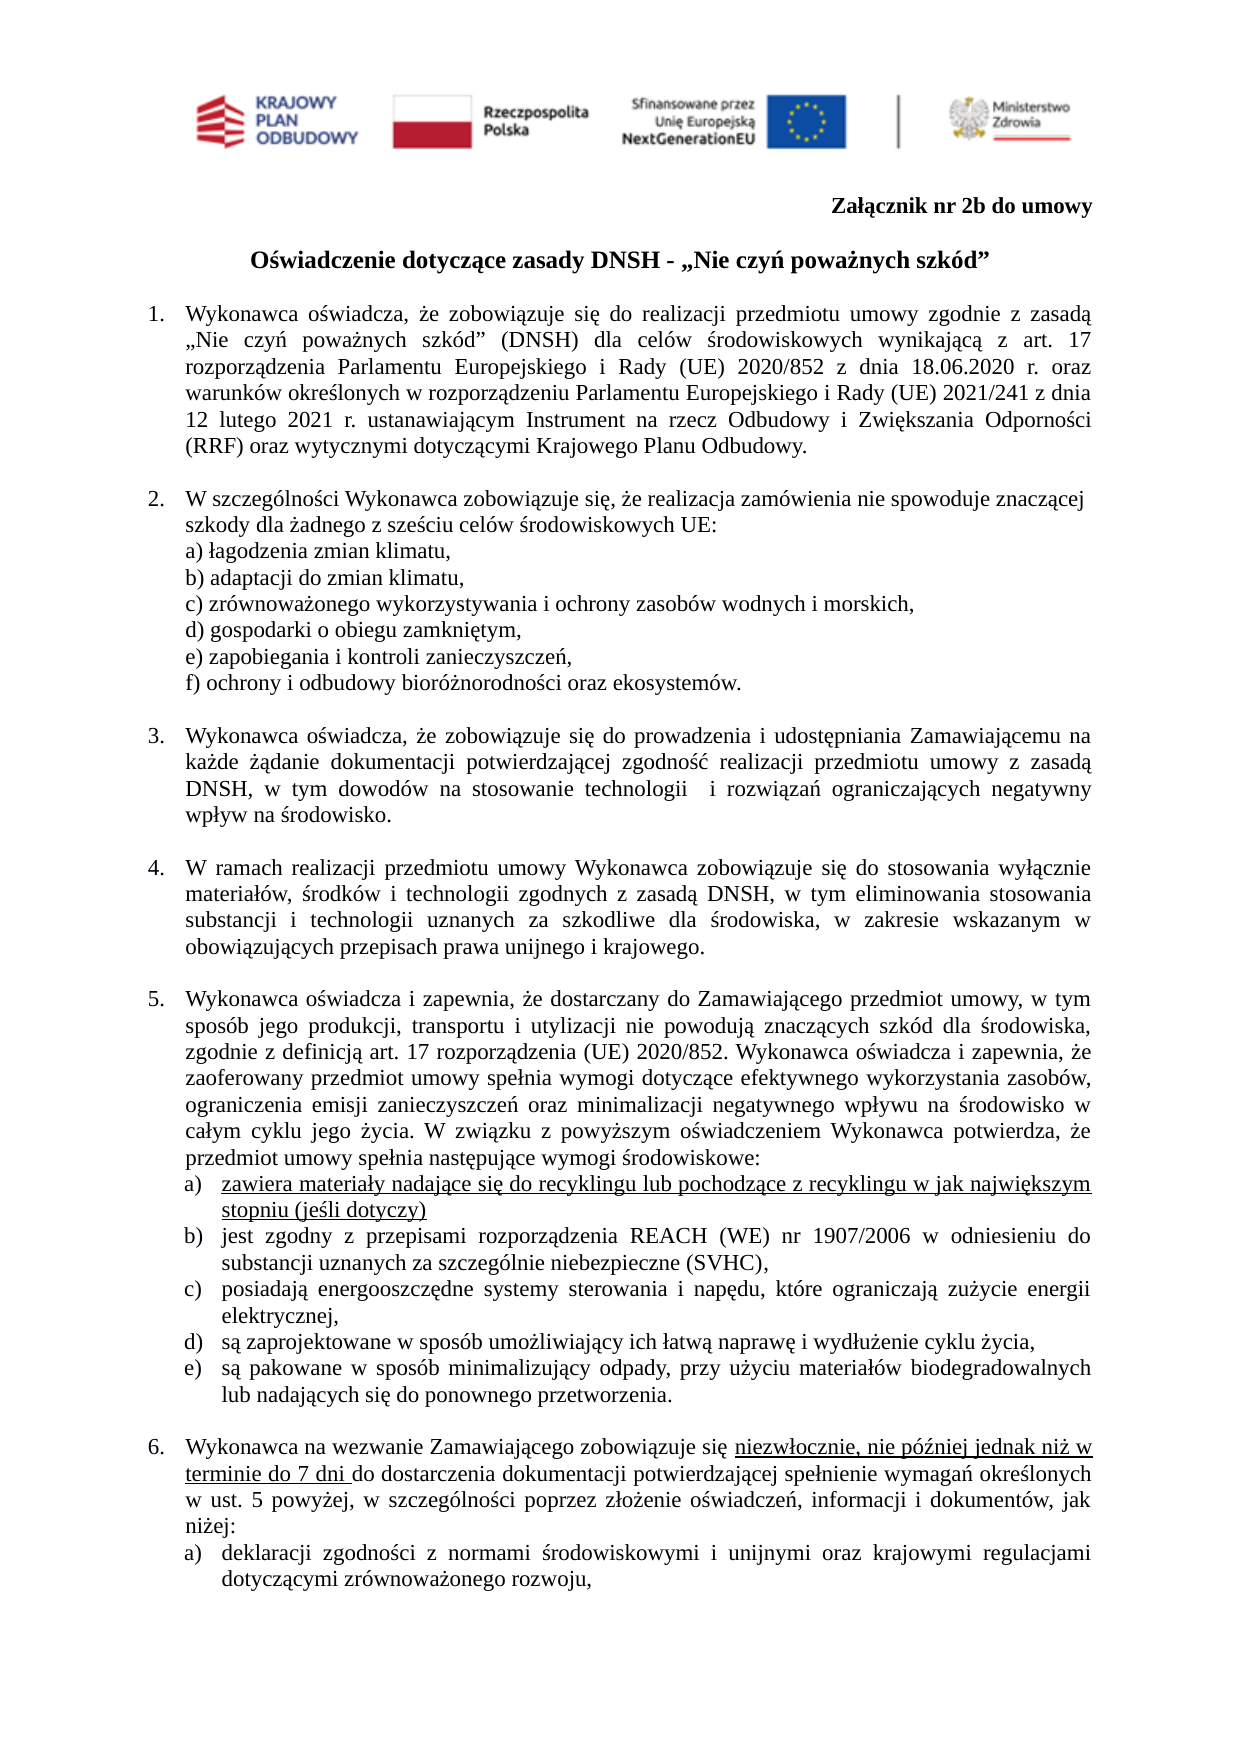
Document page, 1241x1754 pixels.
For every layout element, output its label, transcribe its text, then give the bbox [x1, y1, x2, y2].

text Oświadczenie dotyczące zasady DNSH - „Nie czyń poważnych szkód” [148, 245, 1093, 274]
list Wykonawca oświadcza, że zobowiązuje się do prowadzenia i udostępniania Zamawiającemu na każde żądanie dokumentacji potwierdzającej zgodność realizacji przedmiotu umowy z zasadą DNSH, w tym dowodów na stosowanie technologii i rozwiązań ograniczających negatywny wpływ na środowisko. [148, 722, 1093, 827]
list deklaracji zgodności z normami środowiskowymi i unijnymi oraz krajowymi regulacjami dotyczącymi zrównoważonego rozwoju, [184, 1539, 1093, 1592]
list W szczególności Wykonawca zobowiązuje się, że realizacja zamówienia nie spowoduje znaczącej szkody dla żadnego z sześciu celów środowiskowych UE: a) łagodzenia zmian klimatu, b) adaptacji do zmian klimatu, c) zrównoważonego wykorzystywania i ochrony zasobów wodnych i morskich, d) gospodarki o obiegu zamkniętym, e) zapobiegania i kontroli zanieczyszczeń, f) ochrony i odbudowy bioróżnorodności oraz ekosystemów. [148, 485, 1093, 696]
list jest zgodny z przepisami rozporządzenia REACH (WE) nr 1907/2006 w odniesieniu do substancji uznanych za szczególnie niebezpieczne (SVHC), [184, 1223, 1093, 1275]
list posiadają energooszczędne systemy sterowania i napędu, które ograniczają zużycie energii elektrycznej, [184, 1275, 1093, 1328]
list są pakowane w sposób minimalizujący odpady, przy użyciu materiałów biodegradowalnych lub nadających się do ponownego przetworzenia. [184, 1354, 1093, 1407]
list Wykonawca na wezwanie Zamawiającego zobowiązuje się niezwłocznie, nie później jednak niż w terminie do 7 dni do dostarczenia dokumentacji potwierdzającej spełnienie wymagań określonych w ust. 5 powyżej, w szczególności poprzez złożenie oświadczeń, informacji i dokumentów, jak niżej: [148, 1433, 1093, 1539]
list zawiera materiały nadające się do recyklingu lub pochodzące z recyklingu w jak największym stopniu (jeśli dotyczy) [184, 1170, 1093, 1223]
text Załącznik nr 2b do umowy [148, 192, 1093, 219]
list są zaprojektowane w sposób umożliwiający ich łatwą naprawę i wydłużenie cyklu życia, [184, 1328, 1093, 1354]
list Wykonawca oświadcza i zapewnia, że dostarczany do Zamawiającego przedmiot umowy, w tym sposób jego produkcji, transportu i utylizacji nie powodują znaczących szkód dla środowiska, zgodnie z definicją art. 17 rozporządzenia (UE) 2020/852. Wykonawca oświadcza i zapewnia, że zaoferowany przedmiot umowy spełnia wymogi dotyczące efektywnego wykorzystania zasobów, ograniczenia emisji zanieczyszczeń oraz minimalizacji negatywnego wpływu na środowisko w całym cyklu jego życia. W związku z powyższym oświadczeniem Wykonawca potwierdza, że przedmiot umowy spełnia następujące wymogi środowiskowe: [148, 985, 1093, 1170]
list W ramach realizacji przedmiotu umowy Wykonawca zobowiązuje się do stosowania wyłącznie materiałów, środków i technologii zgodnych z zasadą DNSH, w tym eliminowania stosowania substancji i technologii uznanych za szkodliwe dla środowiska, w zakresie wskazanym w obowiązujących przepisach prawa unijnego i krajowego. [148, 854, 1093, 959]
list Wykonawca oświadcza, że zobowiązuje się do realizacji przedmiotu umowy zgodnie z zasadą „Nie czyń poważnych szkód” (DNSH) dla celów środowiskowych wynikającą z art. 17 rozporządzenia Parlamentu Europejskiego i Rady (UE) 2020/852 z dnia 18.06.2020 r. oraz warunków określonych w rozporządzeniu Parlamentu Europejskiego i Rady (UE) 2021/241 z dnia 12 lutego 2021 r. ustanawiającym Instrument na rzecz Odbudowy i Zwiększania Odporności (RRF) oraz wytycznymi dotyczącymi Krajowego Planu Odbudowy. [148, 300, 1093, 458]
picture [181, 73, 1088, 165]
